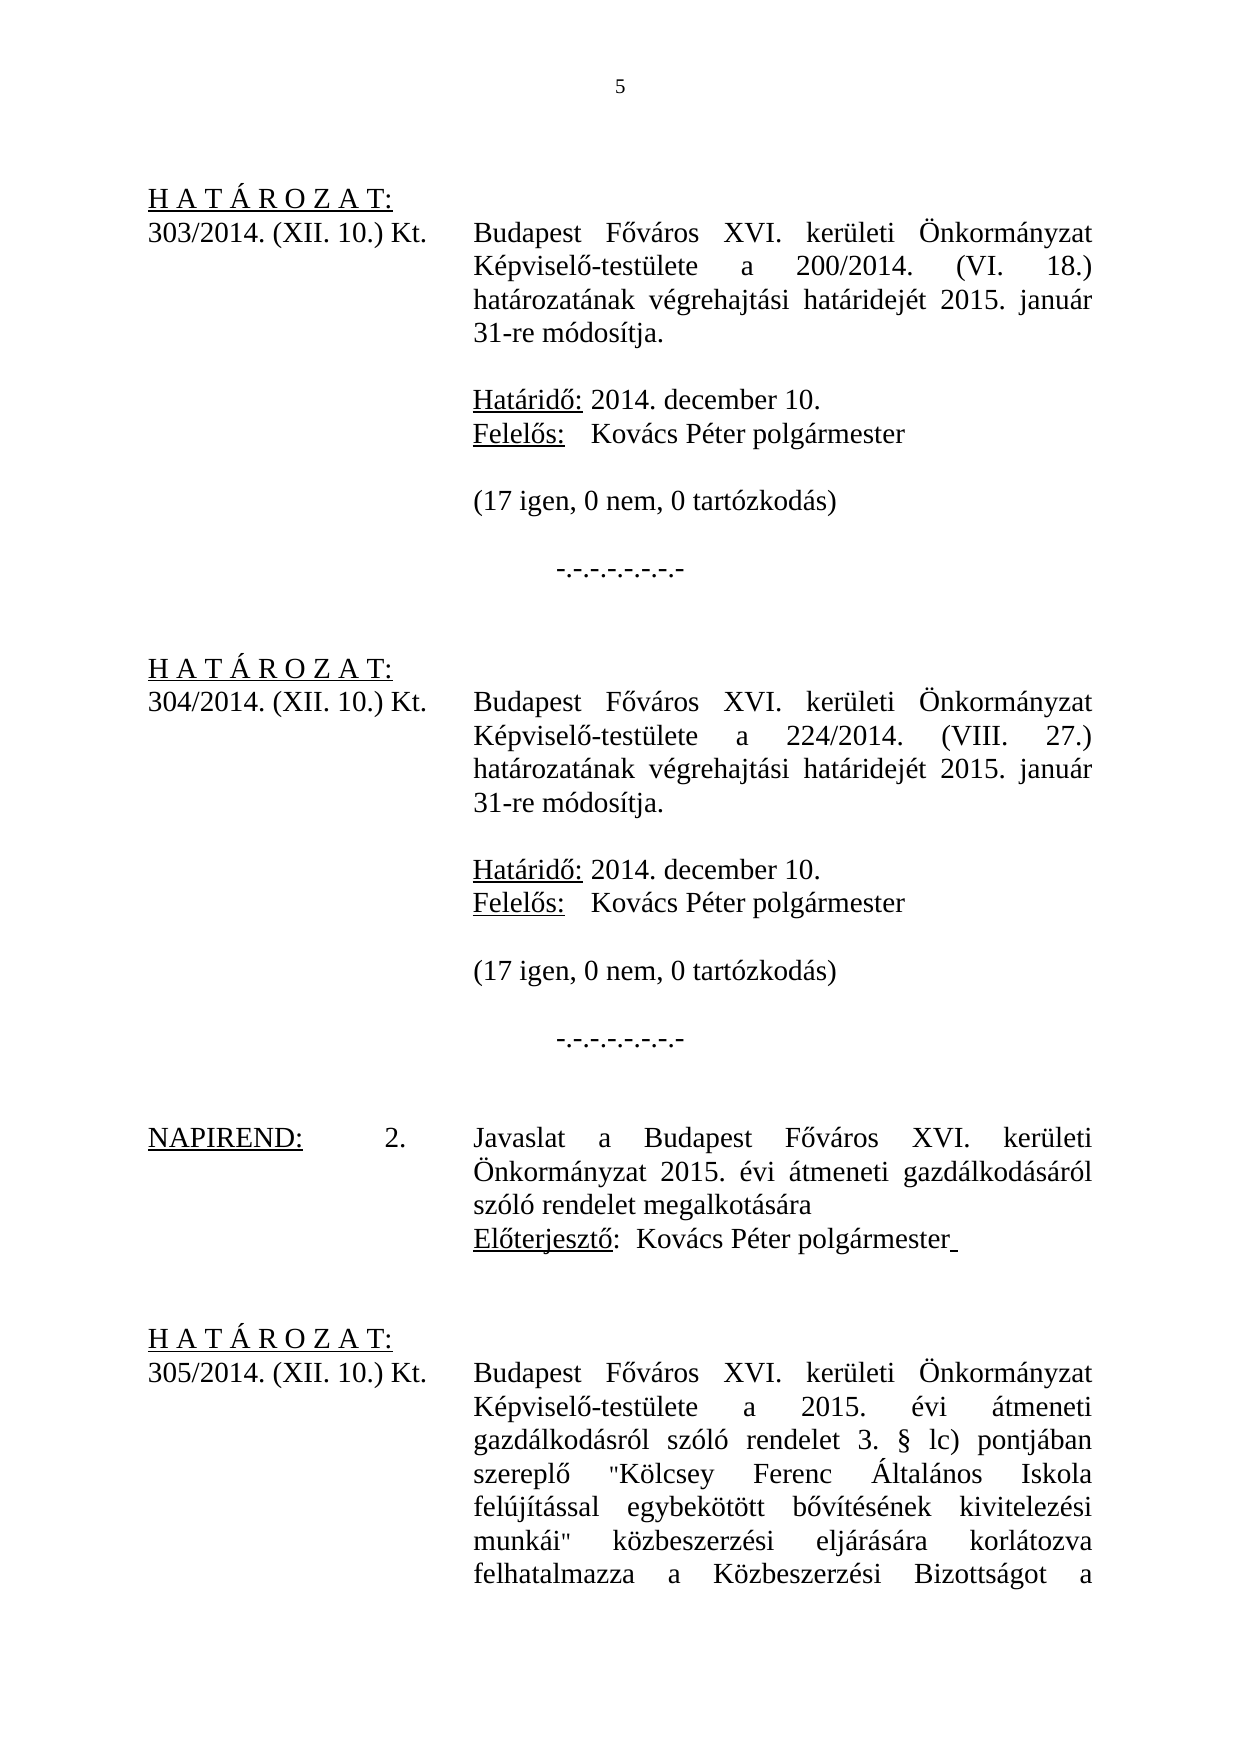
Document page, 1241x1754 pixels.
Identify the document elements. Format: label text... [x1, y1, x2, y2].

text -.-.-.-.-.-.-.- [148, 1020, 1093, 1053]
text H A T Á R O Z A T: [148, 1322, 1093, 1355]
text 304/2014. (XII. 10.) Kt. Budapest Főváros XVI. kerületi Önkormányzat Képviselő-testülete a 224/2014. (VIII. 27.) határozatának végrehajtási határidejét 2015. január 31-re módosítja. [148, 684, 1093, 818]
text Felelős: Kovács Péter polgármester [472, 886, 1093, 919]
text H A T Á R O Z A T: [148, 181, 1093, 215]
text (17 igen, 0 nem, 0 tartózkodás) [148, 483, 1093, 517]
text Határidő: 2014. december 10. [472, 852, 1093, 886]
text -.-.-.-.-.-.-.- [148, 550, 1093, 584]
text Határidő: 2014. december 10. [472, 382, 1093, 416]
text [148, 1355, 1093, 1590]
text Előterjesztő: Kovács Péter polgármester [473, 1221, 1093, 1254]
subtitle NAPIREND: 2. Javaslat a Budapest Főváros XVI. kerületi Önkormányzat 2015. évi átmeneti gazdálkodásáról szóló rendelet megalkotására [148, 1120, 1093, 1221]
text 303/2014. (XII. 10.) Kt. Budapest Főváros XVI. kerületi Önkormányzat Képviselő-testülete a 200/2014. (VI. 18.) határozatának végrehajtási határidejét 2015. január 31-re módosítja. [148, 215, 1093, 349]
text Felelős: Kovács Péter polgármester [472, 416, 1093, 449]
text H A T Á R O Z A T: [148, 651, 1093, 684]
text (17 igen, 0 nem, 0 tartózkodás) [148, 953, 1093, 986]
